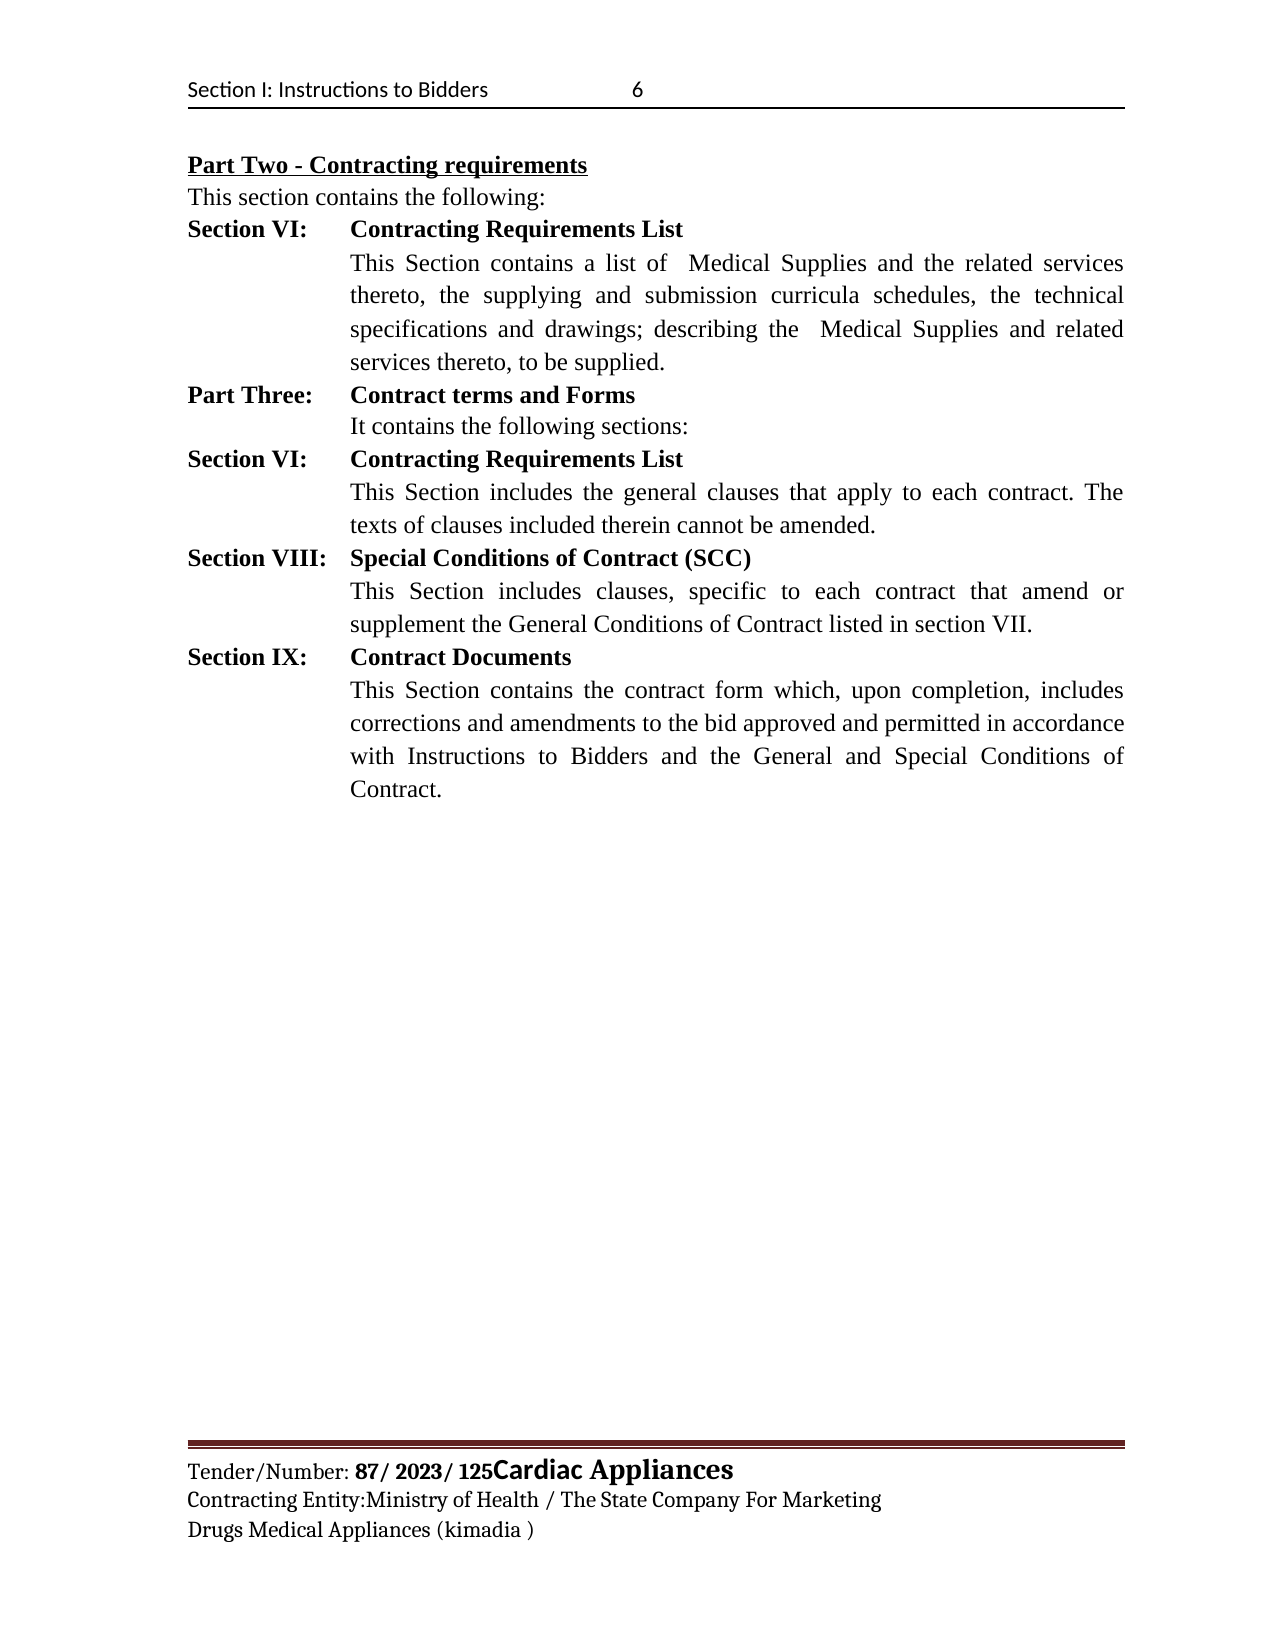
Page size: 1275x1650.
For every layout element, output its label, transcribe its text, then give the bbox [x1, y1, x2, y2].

text This Section includes clauses, specific to each contract that amend or supplement the General Conditions of Contract listed in section VII. [350, 576, 1125, 638]
text It contains the following sections: [187, 411, 1125, 440]
text This Section contains a list of Medical Supplies and the related services thereto, the supplying and submission curricula schedules, the technical specifications and drawings; describing the Medical Supplies and related services thereto, to be supplied. [350, 248, 1125, 375]
text Section VIII: Special Conditions of Contract (SCC) [187, 543, 1125, 572]
text Part Two - Contracting requirements [187, 150, 1125, 179]
text This Section includes the general clauses that apply to each contract. The texts of clauses included therein cannot be amended. [350, 477, 1125, 539]
text This Section contains the contract form which, upon completion, includes corrections and amendments to the bid approved and permitted in accordance with Instructions to Bidders and the General and Special Conditions of Contract. [350, 675, 1125, 803]
text Section VI: Contracting Requirements List [187, 444, 1125, 473]
text Section VI: Contracting Requirements List [187, 214, 1125, 243]
text This section contains the following: [187, 182, 1125, 210]
text Section IX: Contract Documents [187, 642, 1125, 671]
text Part Three: Contract terms and Forms [187, 380, 1125, 408]
